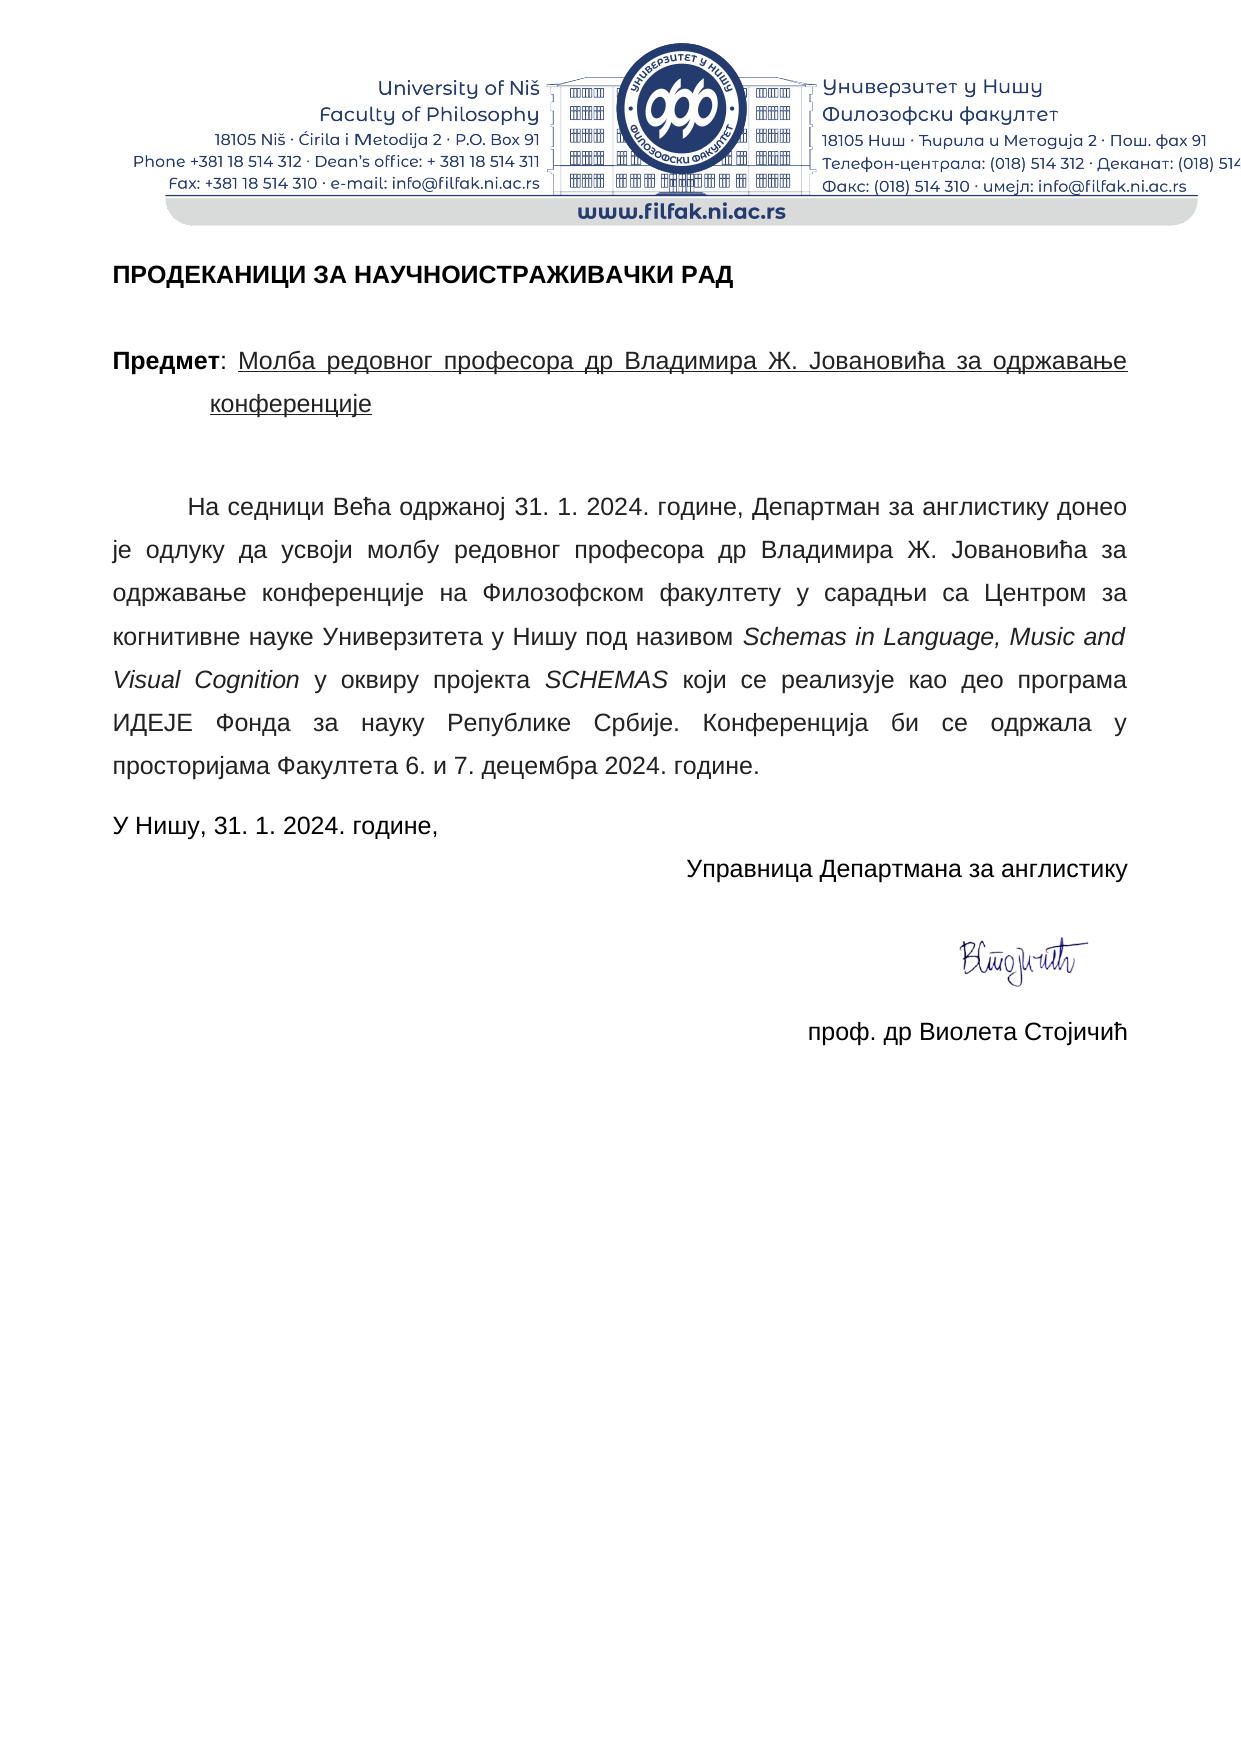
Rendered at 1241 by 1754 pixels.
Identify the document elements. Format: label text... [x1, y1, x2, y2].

picture [925, 897, 1129, 1004]
text У Нишу, 31. 1. 2024. године, [112, 811, 1128, 839]
text Предмет: Молба редовног професора др Владимира Ж. Јовановића за одржавање конференције [112, 346, 1128, 418]
text ПРОДЕКАНИЦИ ЗА НАУЧНОИСТРАЖИВАЧКИ РАД [112, 260, 1128, 289]
text Управница Департмана за англистику [112, 854, 1128, 883]
text На седници Већа одржаној 31. 1. 2024. године, Департман за англистику донео је одлуку да усвоји молбу редовног професора др Владимира Ж. Јовановића за одржавање конференције на Филозофском факултету у сарадњи са Центром за когнитивне науке Универзитета у Нишу под називом Schemas in Language, Music and Visual Cognition у оквиру пројекта SCHEMAS који се реализује као део програма ИДЕЈЕ Фонда за науку Републике Србије. Конференција би се одржала у просторијама Факултета 6. и 7. децембра 2024. године. [112, 492, 1128, 780]
text проф. др Виолета Стојичић [112, 1017, 1128, 1046]
picture [112, 41, 1241, 227]
